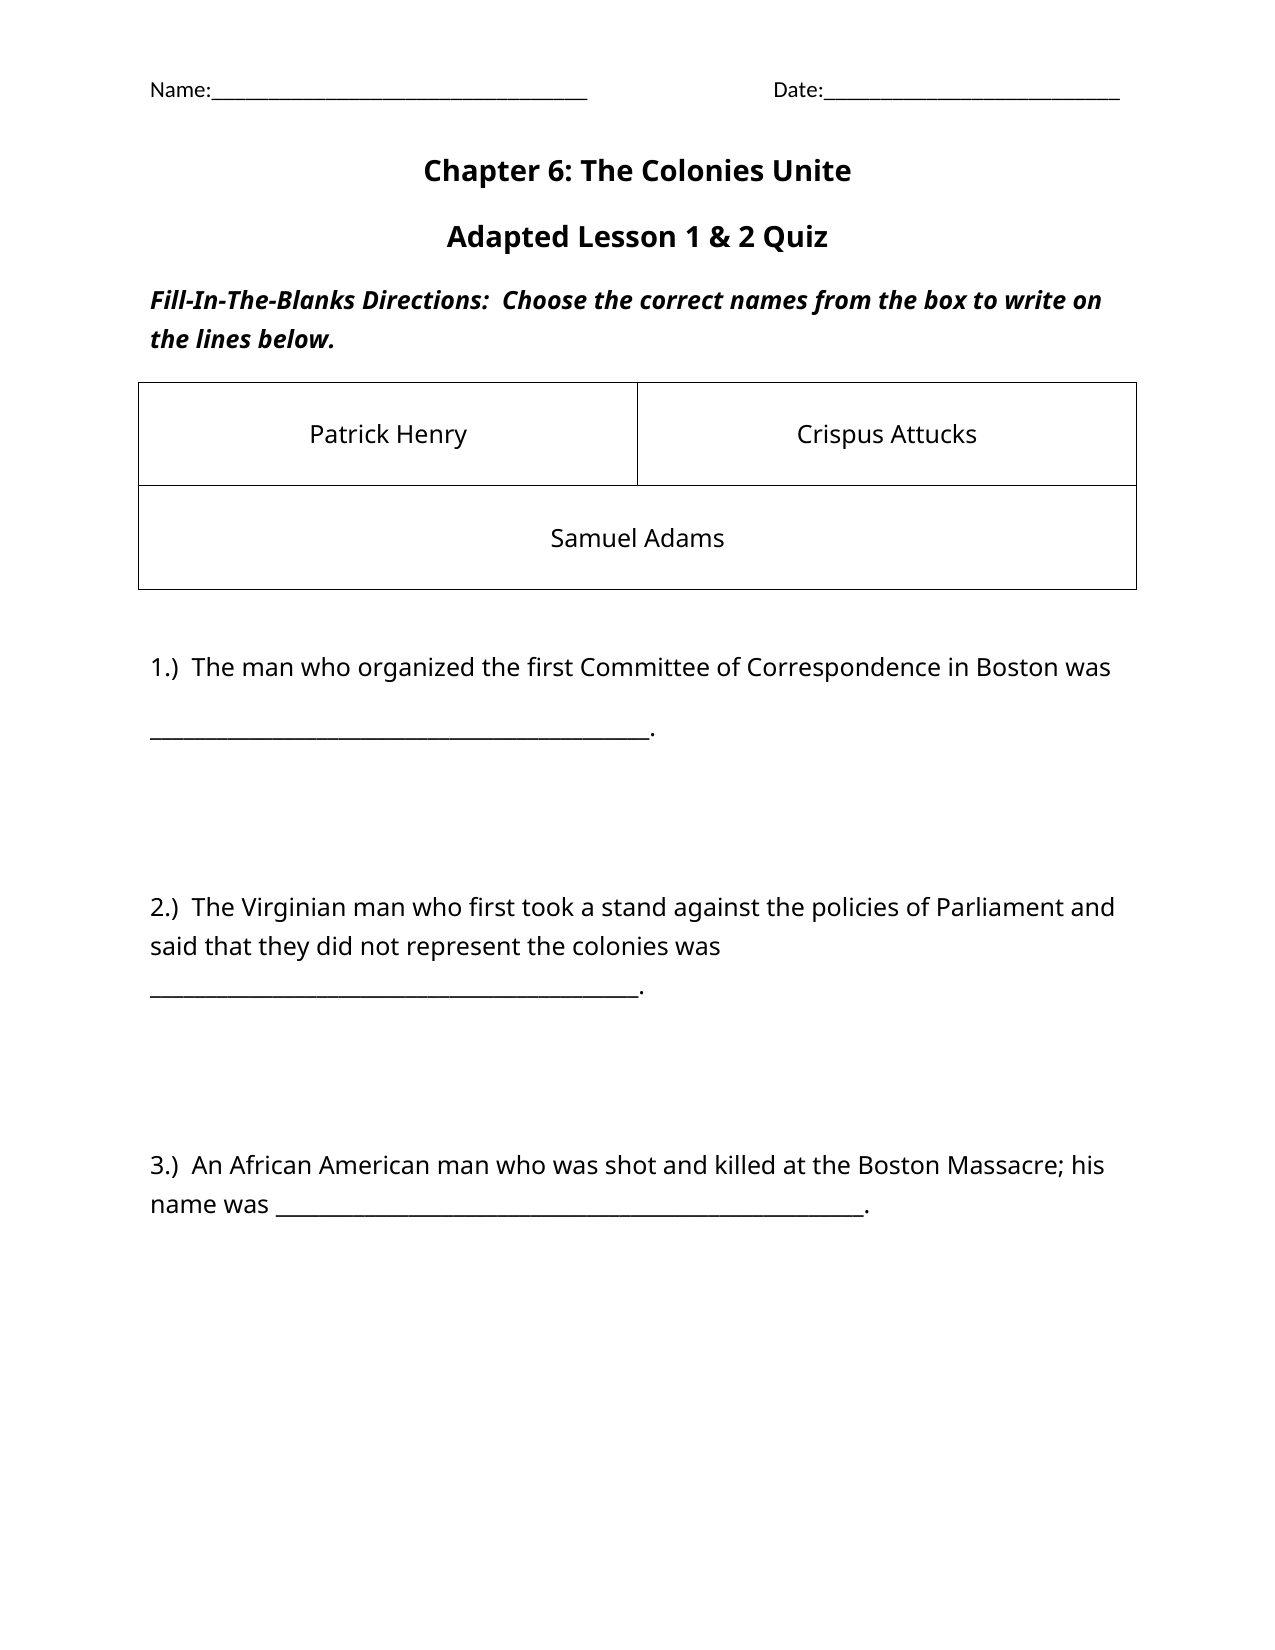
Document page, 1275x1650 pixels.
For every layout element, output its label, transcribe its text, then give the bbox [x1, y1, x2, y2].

table_header Crispus Attucks [638, 383, 1136, 485]
text _____________________________________________. [150, 709, 1125, 744]
text 3.) An African American man who was shot and killed at the Boston Massacre; his name was _____________________________________________________. [150, 1148, 1125, 1221]
text Fill-In-The-Blanks Directions: Choose the correct names from the box to write on the lines below. [150, 283, 1125, 356]
table_header Patrick Henry [139, 383, 637, 485]
text 2.) The Virginian man who first took a stand against the policies of Parliament and said that they did not represent the colonies was ____________________________________________. [150, 889, 1125, 1002]
text 1.) The man who organized the first Committee of Correspondence in Boston was [150, 649, 1125, 684]
text Adapted Lesson 1 & 2 Quiz [150, 216, 1125, 256]
text Chapter 6: The Colonies Unite [150, 150, 1125, 190]
table_cell Samuel Adams [139, 486, 1136, 588]
